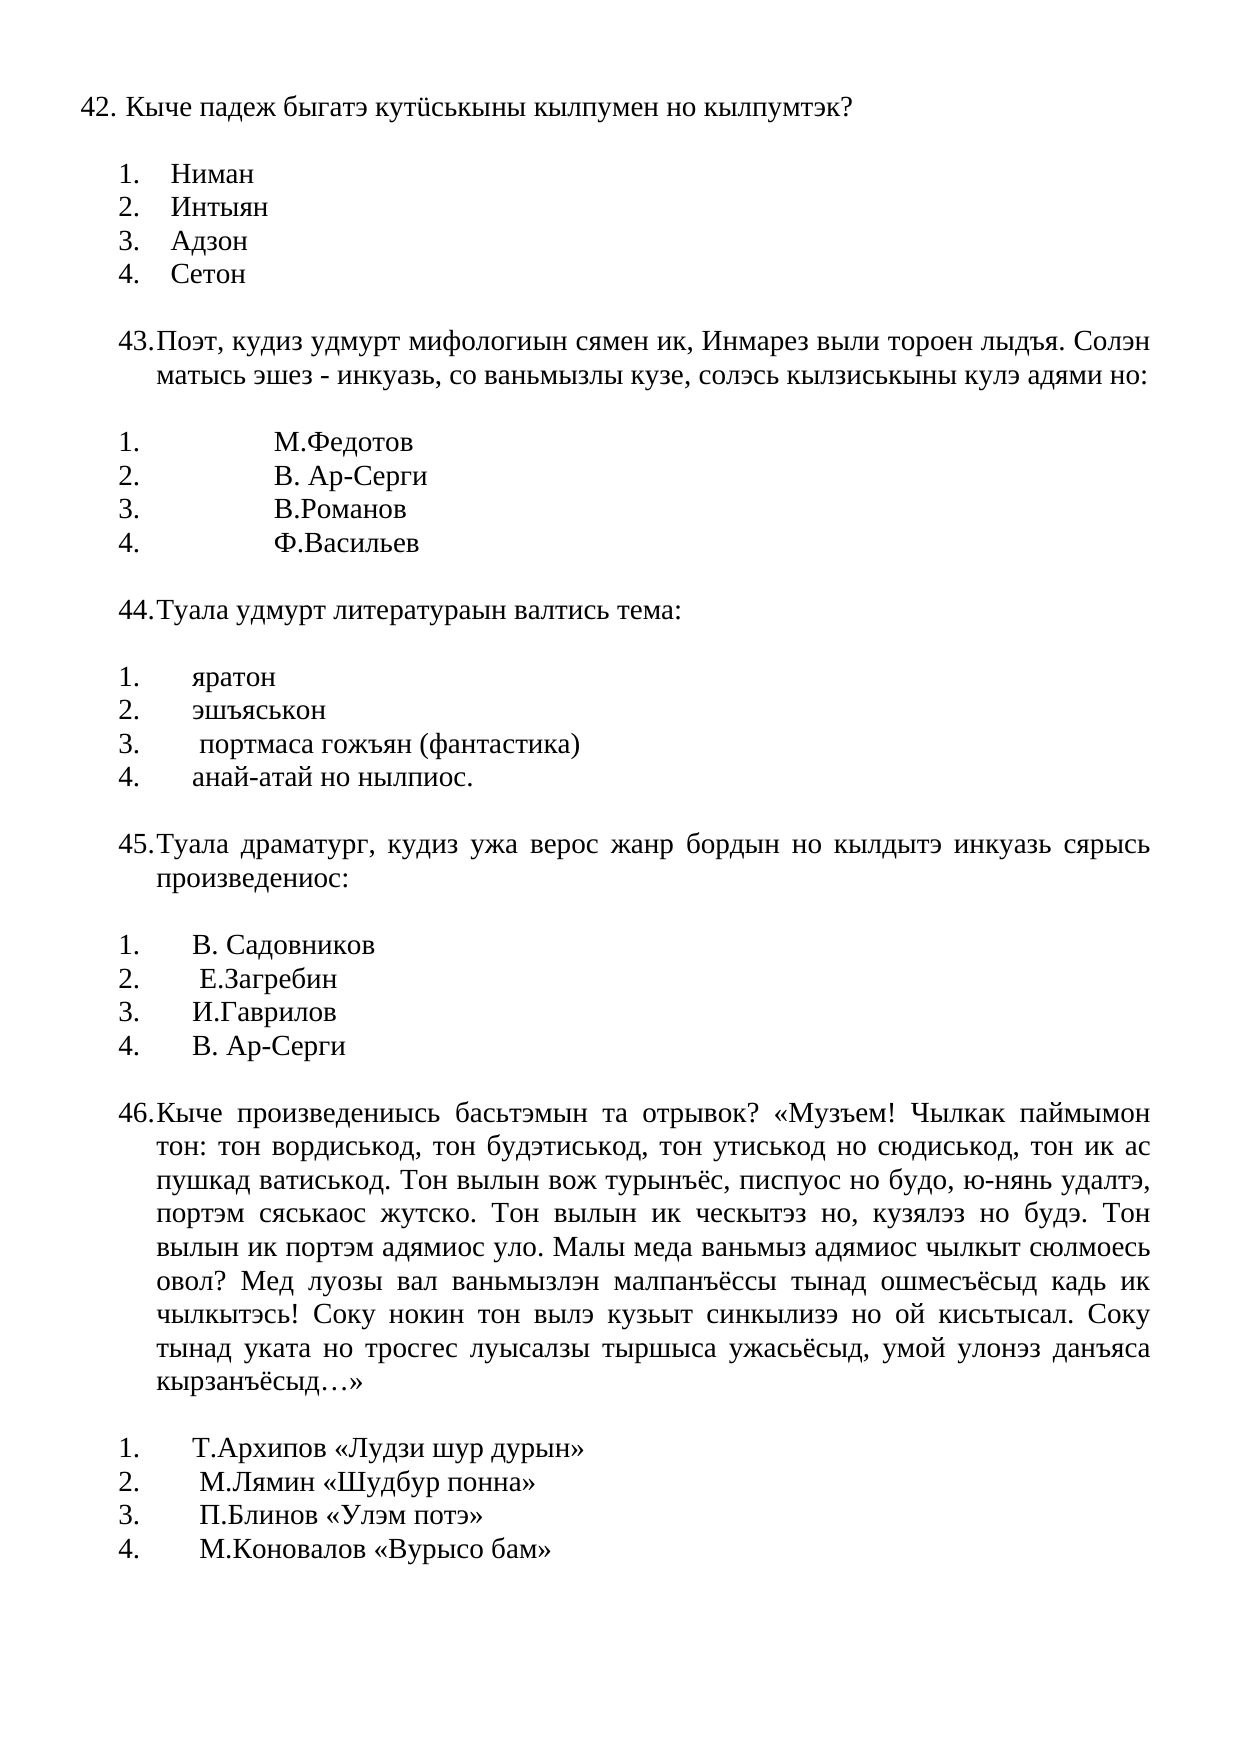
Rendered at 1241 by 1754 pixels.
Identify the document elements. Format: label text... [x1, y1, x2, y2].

list Кыче произведениысь басьтэмын та отрывок? «Музъем! Чылкак паймымон тон: тон вордиськод, тон будэтиськод, тон утиськод но сюдиськод, тон ик ас пушкад ватиськод. Тон вылын вож турынъёс, писпуос но будо, ю-нянь удалтэ, портэм сяськаос жутско. Тон вылын ик ческытэз но, кузялэз но будэ. Тон вылын ик портэм адямиос уло. Малы меда ваньмыз адямиос чылкыт сюлмоесь овол? Мед луозы вал ваньмызлэн малпанъёссы тынад ошмесъёсыд кадь ик чылкытэсь! Соку нокин тон вылэ кузьыт синкылизэ но ой кисьтысал. Соку тынад уката но тросгес луысалзы тыршыса ужасьёсыд, умой улонэз данъяса кырзанъёсыд…» [118, 1095, 1152, 1397]
list В.Романов [118, 491, 1152, 525]
list В. Ар-Серги [118, 458, 1152, 491]
list И.Гаврилов [118, 994, 1152, 1028]
list В. Ар-Серги [118, 1028, 1152, 1061]
list М.Федотов [118, 424, 1152, 458]
list Сетон [118, 256, 1152, 290]
list Ф.Васильев [118, 525, 1152, 558]
list Ниман [118, 156, 1152, 189]
list Поэт, кудиз удмурт мифологиын сямен ик, Инмарез выли тороен лыдъя. Солэн матысь эшез - инкуазь, со ваньмызлы кузе, солэсь кылзиськыны кулэ адями но: [118, 323, 1152, 391]
list Интыян [118, 189, 1152, 223]
list М.Коновалов «Вурысо бам» [118, 1531, 1152, 1564]
list Адзон [118, 223, 1152, 256]
list П.Блинов «Улэм потэ» [118, 1497, 1152, 1531]
list Туала удмурт литератураын валтись тема: [118, 592, 1152, 625]
list Туала драматург, кудиз ужа верос жанр бордын но кылдытэ инкуазь сярысь произведениос: [118, 827, 1152, 894]
list Т.Архипов «Лудзи шур дурын» [118, 1430, 1152, 1464]
list М.Лямин «Шудбур понна» [118, 1464, 1152, 1497]
list анай-атай но нылпиос. [118, 759, 1152, 793]
list Е.Загребин [118, 961, 1152, 994]
list эшъяськон [118, 692, 1152, 726]
list В. Садовников [118, 927, 1152, 961]
list портмаса гожъян (фантастика) [118, 726, 1152, 759]
list яратон [118, 659, 1152, 692]
list Кыче падеж быгатэ кутüськыны кылпумен но кылпумтэк? [80, 89, 1152, 122]
